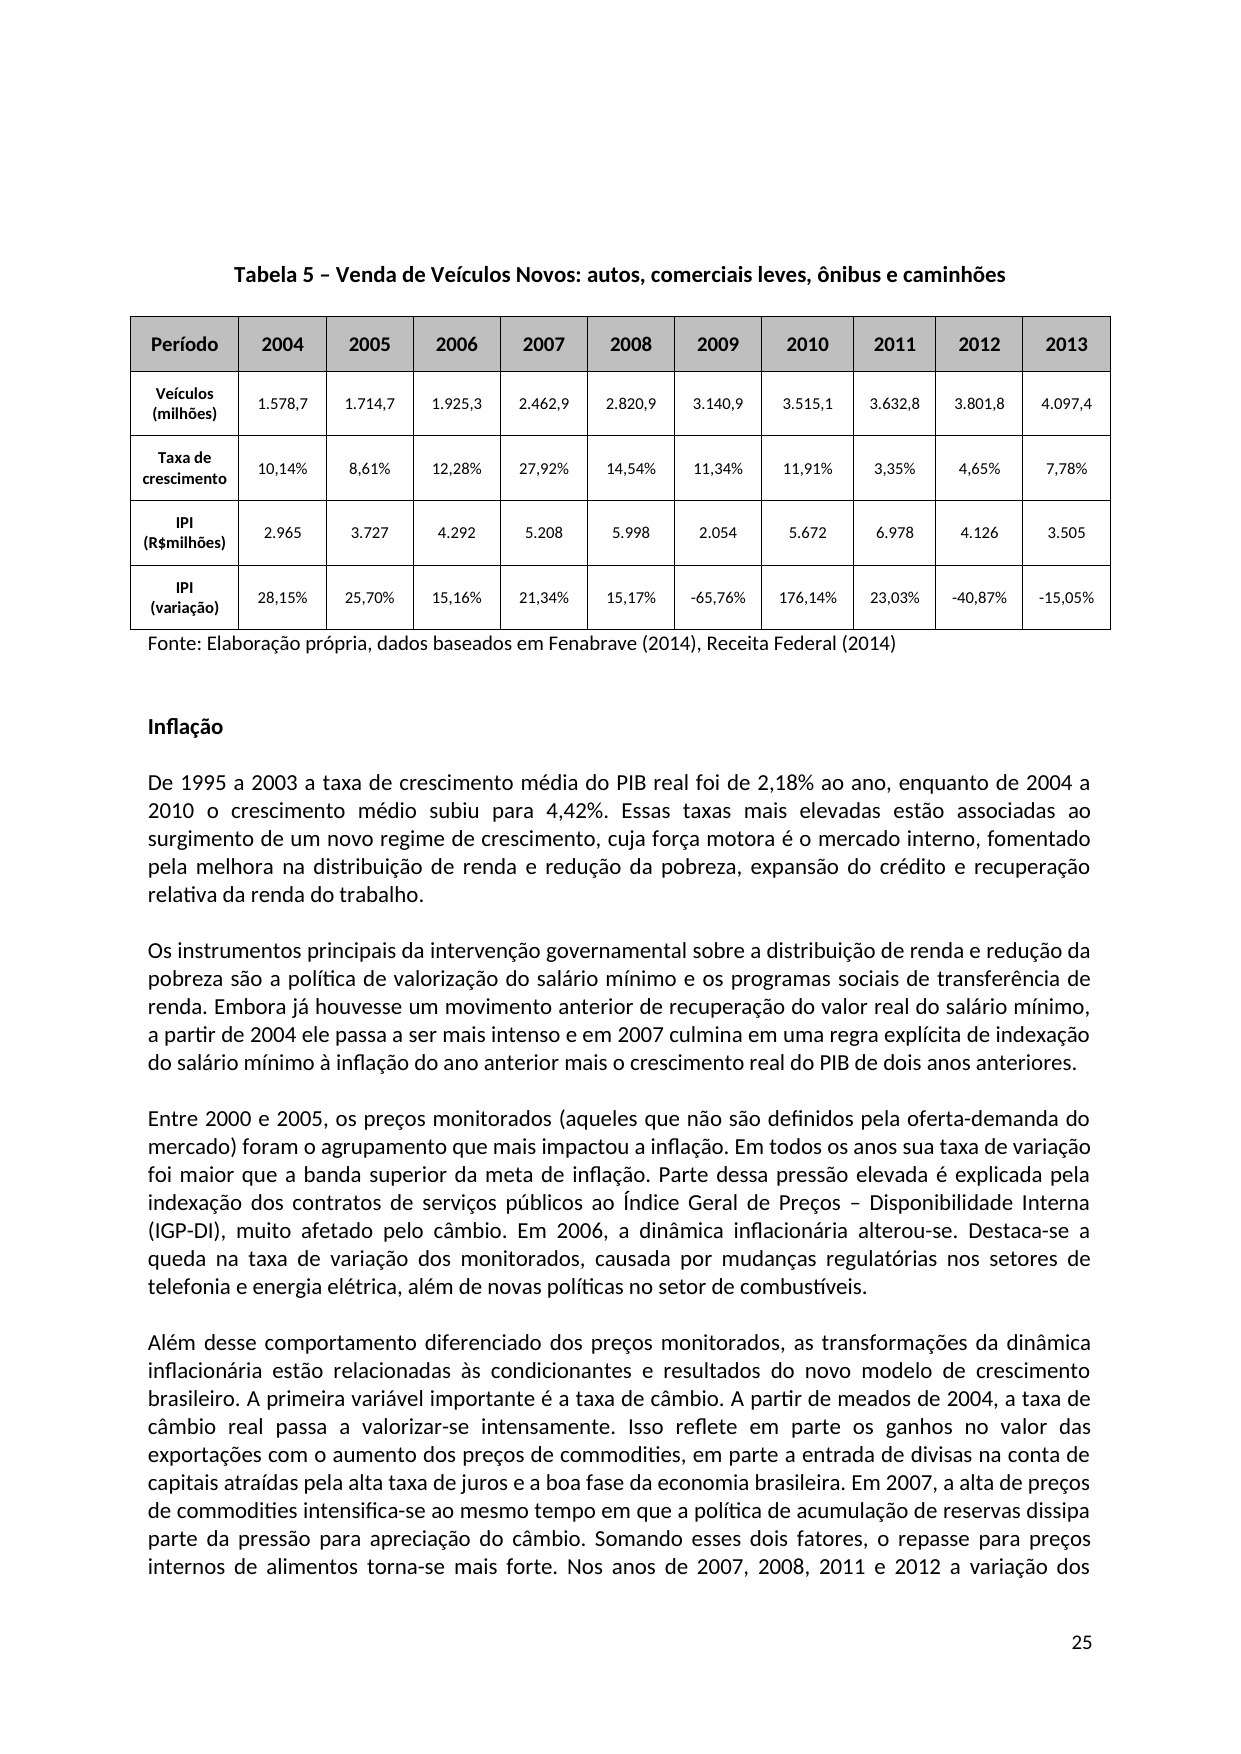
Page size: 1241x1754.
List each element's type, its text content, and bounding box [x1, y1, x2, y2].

table_cell Taxa de crescimento [131, 436, 238, 500]
table_header 2012 [936, 317, 1022, 371]
table_cell -65,76% [675, 566, 761, 629]
table_cell 12,28% [414, 436, 500, 500]
table_header 2007 [501, 317, 587, 371]
table_cell 1.578,7 [239, 372, 326, 435]
table_cell 5.208 [501, 501, 587, 565]
table_cell 3.515,1 [762, 372, 853, 435]
table_header 2008 [588, 317, 674, 371]
table_cell 27,92% [501, 436, 587, 500]
table_cell 28,15% [239, 566, 326, 629]
text Entre 2000 e 2005, os preços monitorados (aqueles que não são definidos pela oferta-demanda do mercado) foram o agrupamento que mais impactou a inflação. Em todos os anos sua taxa de variação foi maior que a banda superior da meta de inflação. Parte dessa pressão elevada é explicada pela indexação dos contratos de serviços públicos ao Índice Geral de Preços – Disponibilidade Interna (IGP-DI), muito afetado pelo câmbio. Em 2006, a dinâmica inflacionária alterou-se. Destaca-se a queda na taxa de variação dos monitorados, causada por mudanças regulatórias nos setores de telefonia e energia elétrica, além de novas políticas no setor de combustíveis. [148, 1104, 1092, 1300]
table_cell 6.978 [854, 501, 935, 565]
text Tabela 5 – Venda de Veículos Novos: autos, comerciais leves, ônibus e caminhões [148, 260, 1092, 288]
table_cell 4.126 [936, 501, 1022, 565]
table_cell 21,34% [501, 566, 587, 629]
table_cell 1.714,7 [327, 372, 413, 435]
text De 1995 a 2003 a taxa de crescimento média do PIB real foi de 2,18% ao ano, enquanto de 2004 a 2010 o crescimento médio subiu para 4,42%. Essas taxas mais elevadas estão associadas ao surgimento de um novo regime de crescimento, cuja força motora é o mercado interno, fomentado pela melhora na distribuição de renda e redução da pobreza, expansão do crédito e recuperação relativa da renda do trabalho. [148, 768, 1092, 908]
table_cell 15,17% [588, 566, 674, 629]
table_cell 1.925,3 [414, 372, 500, 435]
table_cell 5.998 [588, 501, 674, 565]
table_cell 2.462,9 [501, 372, 587, 435]
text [148, 1328, 1092, 1581]
table_header 2010 [762, 317, 853, 371]
table_cell 14,54% [588, 436, 674, 500]
table_header 2005 [327, 317, 413, 371]
table_cell 3.140,9 [675, 372, 761, 435]
text Os instrumentos principais da intervenção governamental sobre a distribuição de renda e redução da pobreza são a política de valorização do salário mínimo e os programas sociais de transferência de renda. Embora já houvesse um movimento anterior de recuperação do valor real do salário mínimo, a partir de 2004 ele passa a ser mais intenso e em 2007 culmina em uma regra explícita de indexação do salário mínimo à inflação do ano anterior mais o crescimento real do PIB de dois anos anteriores. [148, 936, 1092, 1076]
table_cell -40,87% [936, 566, 1022, 629]
table_cell 2.965 [239, 501, 326, 565]
table_cell 11,34% [675, 436, 761, 500]
table_cell 2.820,9 [588, 372, 674, 435]
table_cell 3.632,8 [854, 372, 935, 435]
table_cell 23,03% [854, 566, 935, 629]
table_cell 7,78% [1023, 436, 1110, 500]
table_header 2004 [239, 317, 326, 371]
table_header 2009 [675, 317, 761, 371]
table_header 2011 [854, 317, 935, 371]
table_cell 10,14% [239, 436, 326, 500]
table_cell 4,65% [936, 436, 1022, 500]
table_cell 5.672 [762, 501, 853, 565]
table_cell 2.054 [675, 501, 761, 565]
table_cell IPI (variação) [131, 566, 238, 629]
table_cell 15,16% [414, 566, 500, 629]
table_cell 25,70% [327, 566, 413, 629]
table_cell Veículos (milhões) [131, 372, 238, 435]
table_cell 4.097,4 [1023, 372, 1110, 435]
table_header 2006 [414, 317, 500, 371]
table_cell 176,14% [762, 566, 853, 629]
table_header 2013 [1023, 317, 1110, 371]
table_cell IPI (R$milhões) [131, 501, 238, 565]
table_header Período [131, 317, 238, 371]
table_cell 3.727 [327, 501, 413, 565]
text Fonte: Elaboração própria, dados baseados em Fenabrave (2014), Receita Federal (2014) [148, 630, 1092, 656]
table_cell 8,61% [327, 436, 413, 500]
table_cell -15,05% [1023, 566, 1110, 629]
table_cell 11,91% [762, 436, 853, 500]
table_cell 3.505 [1023, 501, 1110, 565]
table_cell 3.801,8 [936, 372, 1022, 435]
table_cell 4.292 [414, 501, 500, 565]
text Inflação [148, 712, 1092, 740]
table_cell 3,35% [854, 436, 935, 500]
